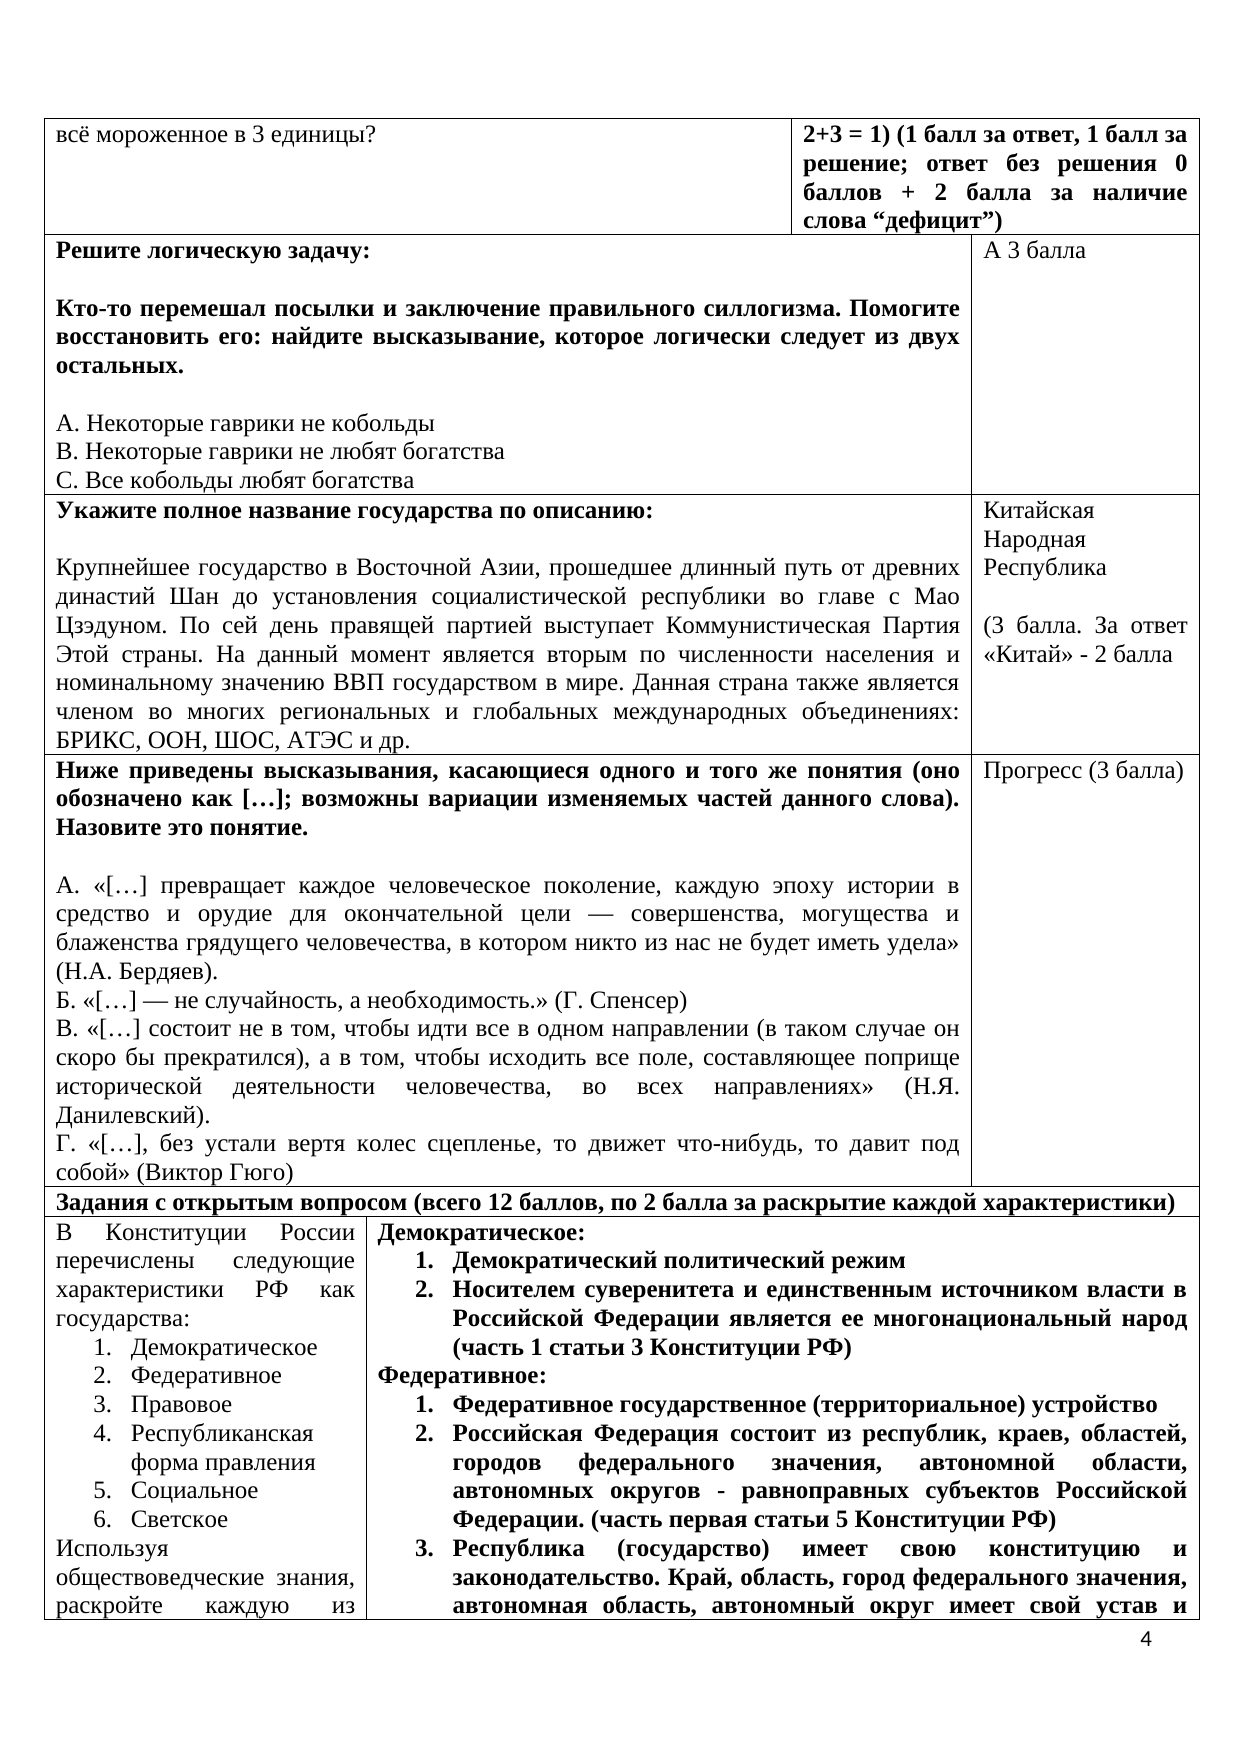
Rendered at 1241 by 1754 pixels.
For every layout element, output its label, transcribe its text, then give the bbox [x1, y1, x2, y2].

table_cell Укажите полное название государства по описанию: Крупнейшее государство в Восточной Азии, прошедшее длинный путь от древних династий Шан до установления социалистической республики во главе с Мао Цзэдуном. По сей день правящей партией выступает Коммунистическая Партия Этой страны. На данный момент является вторым по численности населения и номинальному значению ВВП государством в мире. Данная страна также является членом во многих региональных и глобальных международных объединениях: БРИКС, ООН, ШОС, АТЭС и др. [45, 495, 971, 754]
table_cell Китайская Народная Республика (3 балла. За ответ «Китай» - 2 балла [972, 495, 1199, 754]
table_cell А 3 балла [972, 235, 1199, 494]
table_cell Задания с открытым вопросом (всего 12 баллов, по 2 балла за раскрытие каждой характеристики) [45, 1187, 1199, 1216]
table_cell Ниже приведены высказывания, касающиеся одного и того же понятия (оно обозначено как […]; возможны вариации изменяемых частей данного слова). Назовите это понятие. А. «[…] превращает каждое человеческое поколение, каждую эпоху истории в средство и орудие для окончательной цели — совершенства, могущества и блаженства грядущего человечества, в котором никто из нас не будет иметь удела» (Н.А. Бердяев). Б. «[…] — не случайность, а необходимость.» (Г. Спенсер) В. «[…] состоит не в том, чтобы идти все в одном направлении (в таком случае он скоро бы прекратился), а в том, чтобы исходить все поле, составляющее поприще исторической деятельности человечества, во всех направлениях» (Н.Я. Данилевский). Г. «[…], без устали вертя колес сцепленье, то движет что-нибудь, то давит под собой» (Виктор Гюго) [45, 755, 971, 1186]
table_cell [45, 119, 791, 234]
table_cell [45, 1217, 366, 1619]
table_cell Решите логическую задачу: Кто-то перемешал посылки и заключение правильного силлогизма. Помогите восстановить его: найдите высказывание, которое логически следует из двух остальных. А. Некоторые гаврики не кобольды B. Некоторые гаврики не любят богатства C. Все кобольды любят богатства [45, 235, 971, 494]
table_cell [792, 119, 1199, 234]
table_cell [367, 1217, 1199, 1619]
table_cell Прогресс (3 балла) [972, 755, 1199, 1186]
